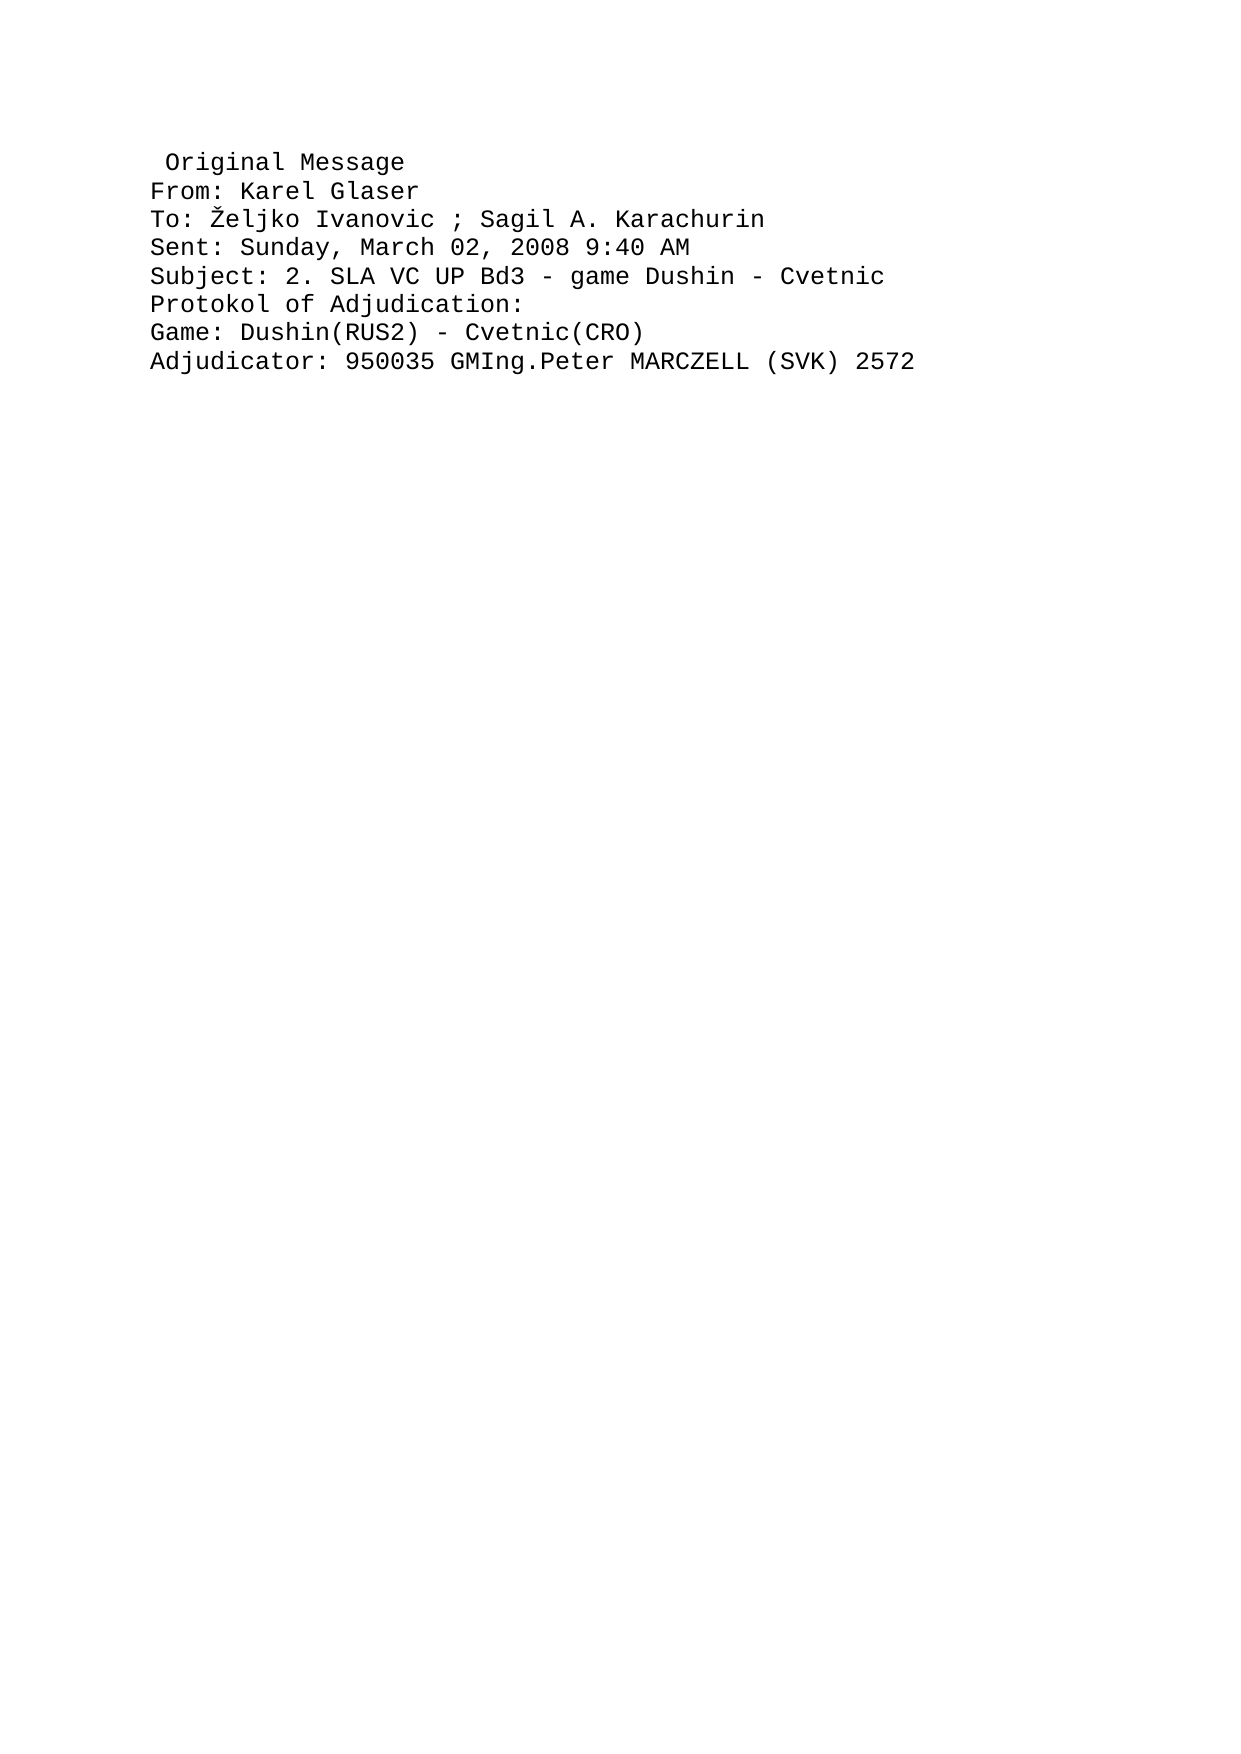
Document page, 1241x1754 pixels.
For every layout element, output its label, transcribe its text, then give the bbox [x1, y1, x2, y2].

text From: Karel Glaser [150, 178, 1090, 207]
text Game: Dushin(RUS2) - Cvetnic(CRO) [150, 320, 1090, 348]
text Original Message [150, 150, 1090, 178]
text Adjudicator: 950035 GMIng.Peter MARCZELL (SVK) 2572 [150, 348, 1090, 377]
text To: Željko Ivanovic ; Sagil A. Karachurin Sent: Sunday, March 02, 2008 9:40 AM Subject: 2. SLA VC UP Bd3 - game Dushin - Cvetnic Protokol of Adjudication: [150, 207, 1090, 320]
